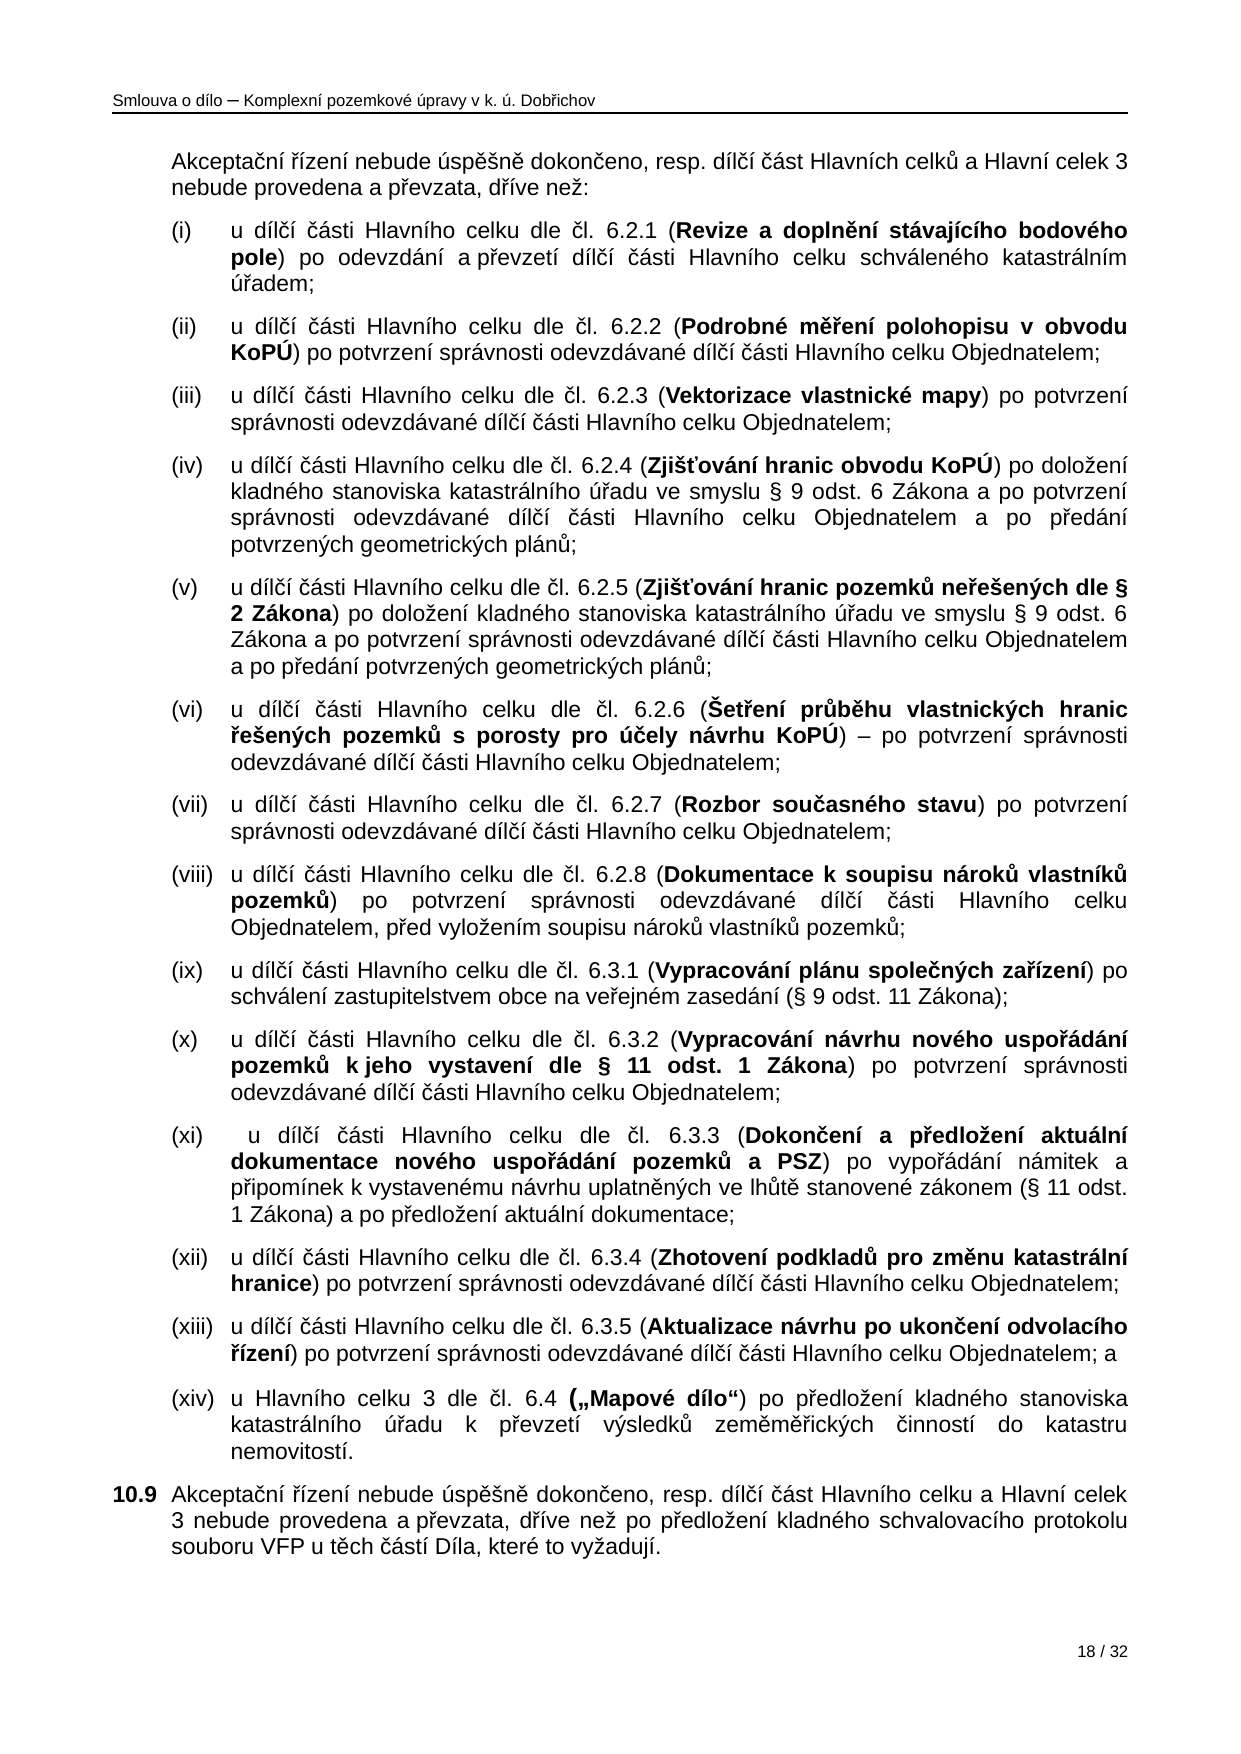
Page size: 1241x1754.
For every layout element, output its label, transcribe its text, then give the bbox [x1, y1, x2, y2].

list u dílčí části Hlavního celku dle čl. 6.2.2 (Podrobné měření polohopisu v obvodu KoPÚ) po potvrzení správnosti odevzdávané dílčí části Hlavního celku Objednatelem; [171, 313, 1128, 366]
list u dílčí části Hlavního celku dle čl. 6.2.8 (Dokumentace k soupisu nároků vlastníků pozemků) po potvrzení správnosti odevzdávané dílčí části Hlavního celku Objednatelem, před vyložením soupisu nároků vlastníků pozemků; [171, 861, 1128, 940]
list u dílčí části Hlavního celku dle čl. 6.3.5 (Aktualizace návrhu po ukončení odvolacího řízení) po potvrzení správnosti odevzdávané dílčí části Hlavního celku Objednatelem; a [171, 1313, 1128, 1366]
list u dílčí části Hlavního celku dle čl. 6.2.3 (Vektorizace vlastnické mapy) po potvrzení správnosti odevzdávané dílčí části Hlavního celku Objednatelem; [171, 382, 1128, 435]
list u dílčí části Hlavního celku dle čl. 6.2.6 (Šetření průběhu vlastnických hranic řešených pozemků s porosty pro účely návrhu KoPÚ) – po potvrzení správnosti odevzdávané dílčí části Hlavního celku Objednatelem; [171, 696, 1128, 775]
list u dílčí části Hlavního celku dle čl. 6.3.4 (Zhotovení podkladů pro změnu katastrální hranice) po potvrzení správnosti odevzdávané dílčí části Hlavního celku Objednatelem; [171, 1244, 1128, 1296]
list u dílčí části Hlavního celku dle čl. 6.3.2 (Vypracování návrhu nového uspořádání pozemků k jeho vystavení dle § 11 odst. 1 Zákona) po potvrzení správnosti odevzdávané dílčí části Hlavního celku Objednatelem; [171, 1026, 1128, 1105]
list u dílčí části Hlavního celku dle čl. 6.2.4 (Zjišťování hranic obvodu KoPÚ) po doložení kladného stanoviska katastrálního úřadu ve smyslu § 9 odst. 6 Zákona a po potvrzení správnosti odevzdávané dílčí části Hlavního celku Objednatelem a po předání potvrzených geometrických plánů; [171, 452, 1128, 557]
list u dílčí části Hlavního celku dle čl. 6.2.1 (Revize a doplnění stávajícího bodového pole) po odevzdání a převzetí dílčí části Hlavního celku schváleného katastrálním úřadem; [171, 217, 1128, 296]
text Akceptační řízení nebude úspěšně dokončeno, resp. dílčí část Hlavního celku a Hlavní celek 3 nebude provedena a převzata, dříve než po předložení kladného schvalovacího protokolu souboru VFP u těch částí Díla, které to vyžadují. [112, 1481, 1128, 1560]
list u Hlavního celku 3 dle čl. 6.4 („Mapové dílo“) po předložení kladného stanoviska katastrálního úřadu k převzetí výsledků zeměměřických činností do katastru nemovitostí. [171, 1382, 1128, 1464]
list u dílčí části Hlavního celku dle čl. 6.2.5 (Zjišťování hranic pozemků neřešených dle § 2 Zákona) po doložení kladného stanoviska katastrálního úřadu ve smyslu § 9 odst. 6 Zákona a po potvrzení správnosti odevzdávané dílčí části Hlavního celku Objednatelem a po předání potvrzených geometrických plánů; [171, 574, 1128, 679]
list u dílčí části Hlavního celku dle čl. 6.2.7 (Rozbor současného stavu) po potvrzení správnosti odevzdávané dílčí části Hlavního celku Objednatelem; [171, 791, 1128, 844]
list u dílčí části Hlavního celku dle čl. 6.3.1 (Vypracování plánu společných zařízení) po schválení zastupitelstvem obce na veřejném zasedání (§ 9 odst. 11 Zákona); [171, 957, 1128, 1009]
list u dílčí části Hlavního celku dle čl. 6.3.3 (Dokončení a předložení aktuální dokumentace nového uspořádání pozemků a PSZ) po vypořádání námitek a připomínek k vystavenému návrhu uplatněných ve lhůtě stanovené zákonem (§ 11 odst. 1 Zákona) a po předložení aktuální dokumentace; [171, 1122, 1128, 1227]
list Akceptační řízení nebude úspěšně dokončeno, resp. dílčí část Hlavních celků a Hlavní celek 3 nebude provedena a převzata, dříve než: [171, 148, 1128, 200]
